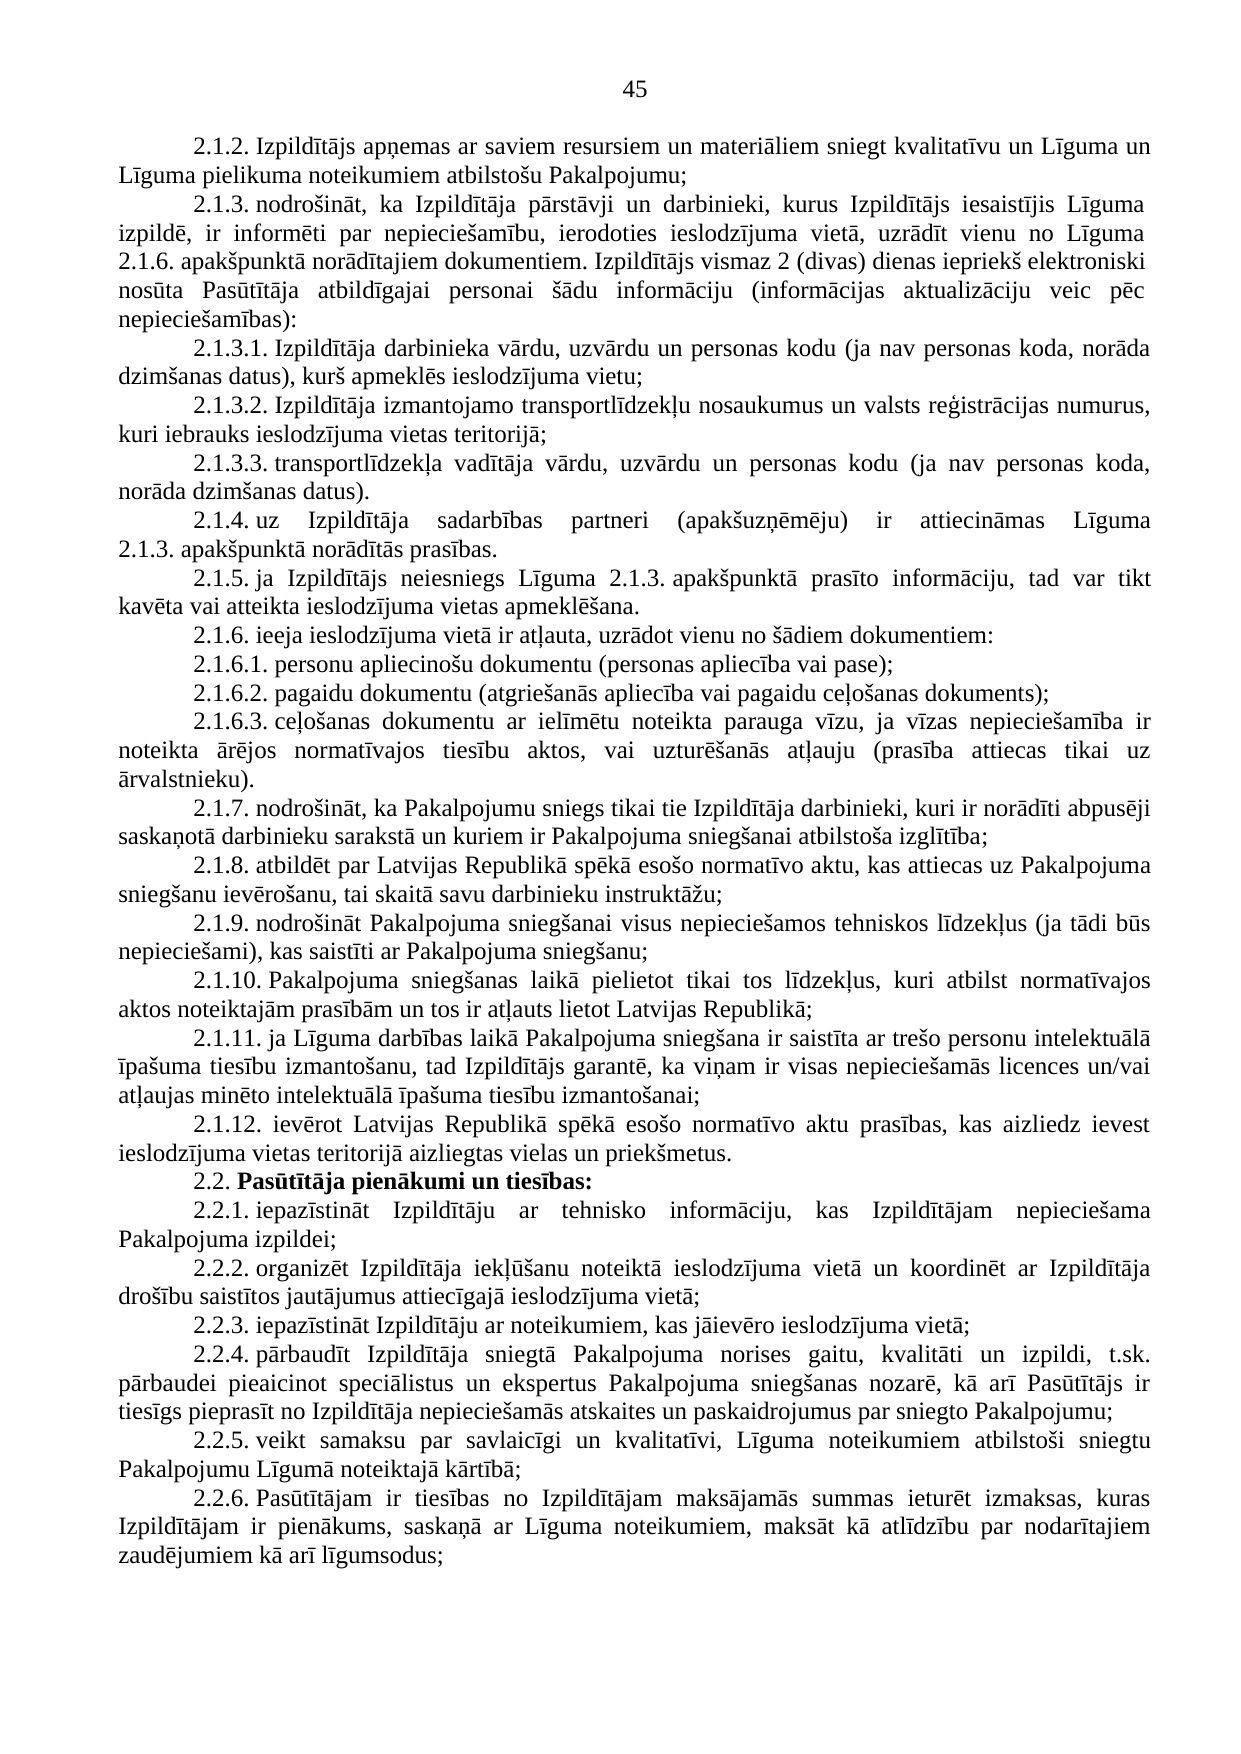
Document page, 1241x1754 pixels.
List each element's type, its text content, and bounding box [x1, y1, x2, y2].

text 2.1.3.2. Izpildītāja izmantojamo transportlīdzekļu nosaukumus un valsts reģistrācijas numurus, kuri iebrauks ieslodzījuma vietas teritorijā; [118, 390, 1152, 448]
text 2.2.2. organizēt Izpildītāja iekļūšanu noteiktā ieslodzījuma vietā un koordinēt ar Izpildītāja drošību saistītos jautājumus attiecīgajā ieslodzījuma vietā; [118, 1253, 1152, 1310]
text 2.1.3.1. Izpildītāja darbinieka vārdu, uzvārdu un personas kodu (ja nav personas koda, norāda dzimšanas datus), kurš apmeklēs ieslodzījuma vietu; [118, 333, 1152, 390]
text 2.1.2. Izpildītājs apņemas ar saviem resursiem un materiāliem sniegt kvalitatīvu un Līguma un Līguma pielikuma noteikumiem atbilstošu Pakalpojumu; [118, 131, 1152, 189]
text 2.1.3. nodrošināt, ka Izpildītāja pārstāvji un darbinieki, kurus Izpildītājs iesaistījis Līguma izpildē, ir informēti par nepieciešamību, ierodoties ieslodzījuma vietā, uzrādīt vienu no Līguma 2.1.6. apakšpunktā norādītajiem dokumentiem. Izpildītājs vismaz 2 (divas) dienas iepriekš elektroniski nosūta Pasūtītāja atbildīgajai personai šādu informāciju (informācijas aktualizāciju veic pēc nepieciešamības): [118, 189, 1146, 333]
text 2.2.4. pārbaudīt Izpildītāja sniegtā Pakalpojuma norises gaitu, kvalitāti un izpildi, t.sk. pārbaudei pieaicinot speciālistus un ekspertus Pakalpojuma sniegšanas nozarē, kā arī Pasūtītājs ir tiesīgs pieprasīt no Izpildītāja nepieciešamās atskaites un paskaidrojumus par sniegto Pakalpojumu; [118, 1339, 1152, 1425]
text 2.1.5. ja Izpildītājs neiesniegs Līguma 2.1.3. apakšpunktā prasīto informāciju, tad var tikt kavēta vai atteikta ieslodzījuma vietas apmeklēšana. [118, 563, 1152, 620]
text 2.1.11. ja Līguma darbības laikā Pakalpojuma sniegšana ir saistīta ar trešo personu intelektuālā īpašuma tiesību izmantošanu, tad Izpildītājs garantē, ka viņam ir visas nepieciešamās licences un/vai atļaujas minēto intelektuālā īpašuma tiesību izmantošanai; [118, 1023, 1152, 1109]
text 2.2.6. Pasūtītājam ir tiesības no Izpildītājam maksājamās summas ieturēt izmaksas, kuras Izpildītājam ir pienākums, saskaņā ar Līguma noteikumiem, maksāt kā atlīdzību par nodarītajiem zaudējumiem kā arī līgumsodus; [118, 1483, 1152, 1569]
text 2.1.6.1. personu apliecinošu dokumentu (personas apliecība vai pase); [118, 649, 1152, 678]
text 2.2.5. veikt samaksu par savlaicīgi un kvalitatīvi, Līguma noteikumiem atbilstoši sniegtu Pakalpojumu Līgumā noteiktajā kārtībā; [118, 1425, 1152, 1483]
text 2.1.10. Pakalpojuma sniegšanas laikā pielietot tikai tos līdzekļus, kuri atbilst normatīvajos aktos noteiktajām prasībām un tos ir atļauts lietot Latvijas Republikā; [118, 965, 1152, 1023]
text 2.1.6. ieeja ieslodzījuma vietā ir atļauta, uzrādot vienu no šādiem dokumentiem: [118, 620, 1152, 649]
text 2.2.3. iepazīstināt Izpildītāju ar noteikumiem, kas jāievēro ieslodzījuma vietā; [118, 1310, 1146, 1339]
text 2.1.4. uz Izpildītāja sadarbības partneri (apakšuzņēmēju) ir attiecināmas Līguma 2.1.3. apakšpunktā norādītās prasības. [118, 505, 1152, 563]
text 2.1.6.3. ceļošanas dokumentu ar ielīmētu noteikta parauga vīzu, ja vīzas nepieciešamība ir noteikta ārējos normatīvajos tiesību aktos, vai uzturēšanās atļauju (prasība attiecas tikai uz ārvalstnieku). [118, 706, 1152, 793]
text 2.1.3.3. transportlīdzekļa vadītāja vārdu, uzvārdu un personas kodu (ja nav personas koda, norāda dzimšanas datus). [118, 448, 1152, 505]
text 2.1.8. atbildēt par Latvijas Republikā spēkā esošo normatīvo aktu, kas attiecas uz Pakalpojuma sniegšanu ievērošanu, tai skaitā savu darbinieku instruktāžu; [118, 850, 1152, 908]
text 2.1.9. nodrošināt Pakalpojuma sniegšanai visus nepieciešamos tehniskos līdzekļus (ja tādi būs nepieciešami), kas saistīti ar Pakalpojuma sniegšanu; [118, 908, 1152, 965]
text 2.2.1. iepazīstināt Izpildītāju ar tehnisko informāciju, kas Izpildītājam nepieciešama Pakalpojuma izpildei; [118, 1195, 1152, 1253]
text 2.2. Pasūtītāja pienākumi un tiesības: [118, 1166, 1152, 1195]
text 2.1.12. ievērot Latvijas Republikā spēkā esošo normatīvo aktu prasības, kas aizliedz ievest ieslodzījuma vietas teritorijā aizliegtas vielas un priekšmetus. [118, 1109, 1152, 1166]
text 2.1.6.2. pagaidu dokumentu (atgriešanās apliecība vai pagaidu ceļošanas dokuments); [118, 678, 1152, 706]
text 2.1.7. nodrošināt, ka Pakalpojumu sniegs tikai tie Izpildītāja darbinieki, kuri ir norādīti abpusēji saskaņotā darbinieku sarakstā un kuriem ir Pakalpojuma sniegšanai atbilstoša izglītība; [118, 793, 1152, 850]
